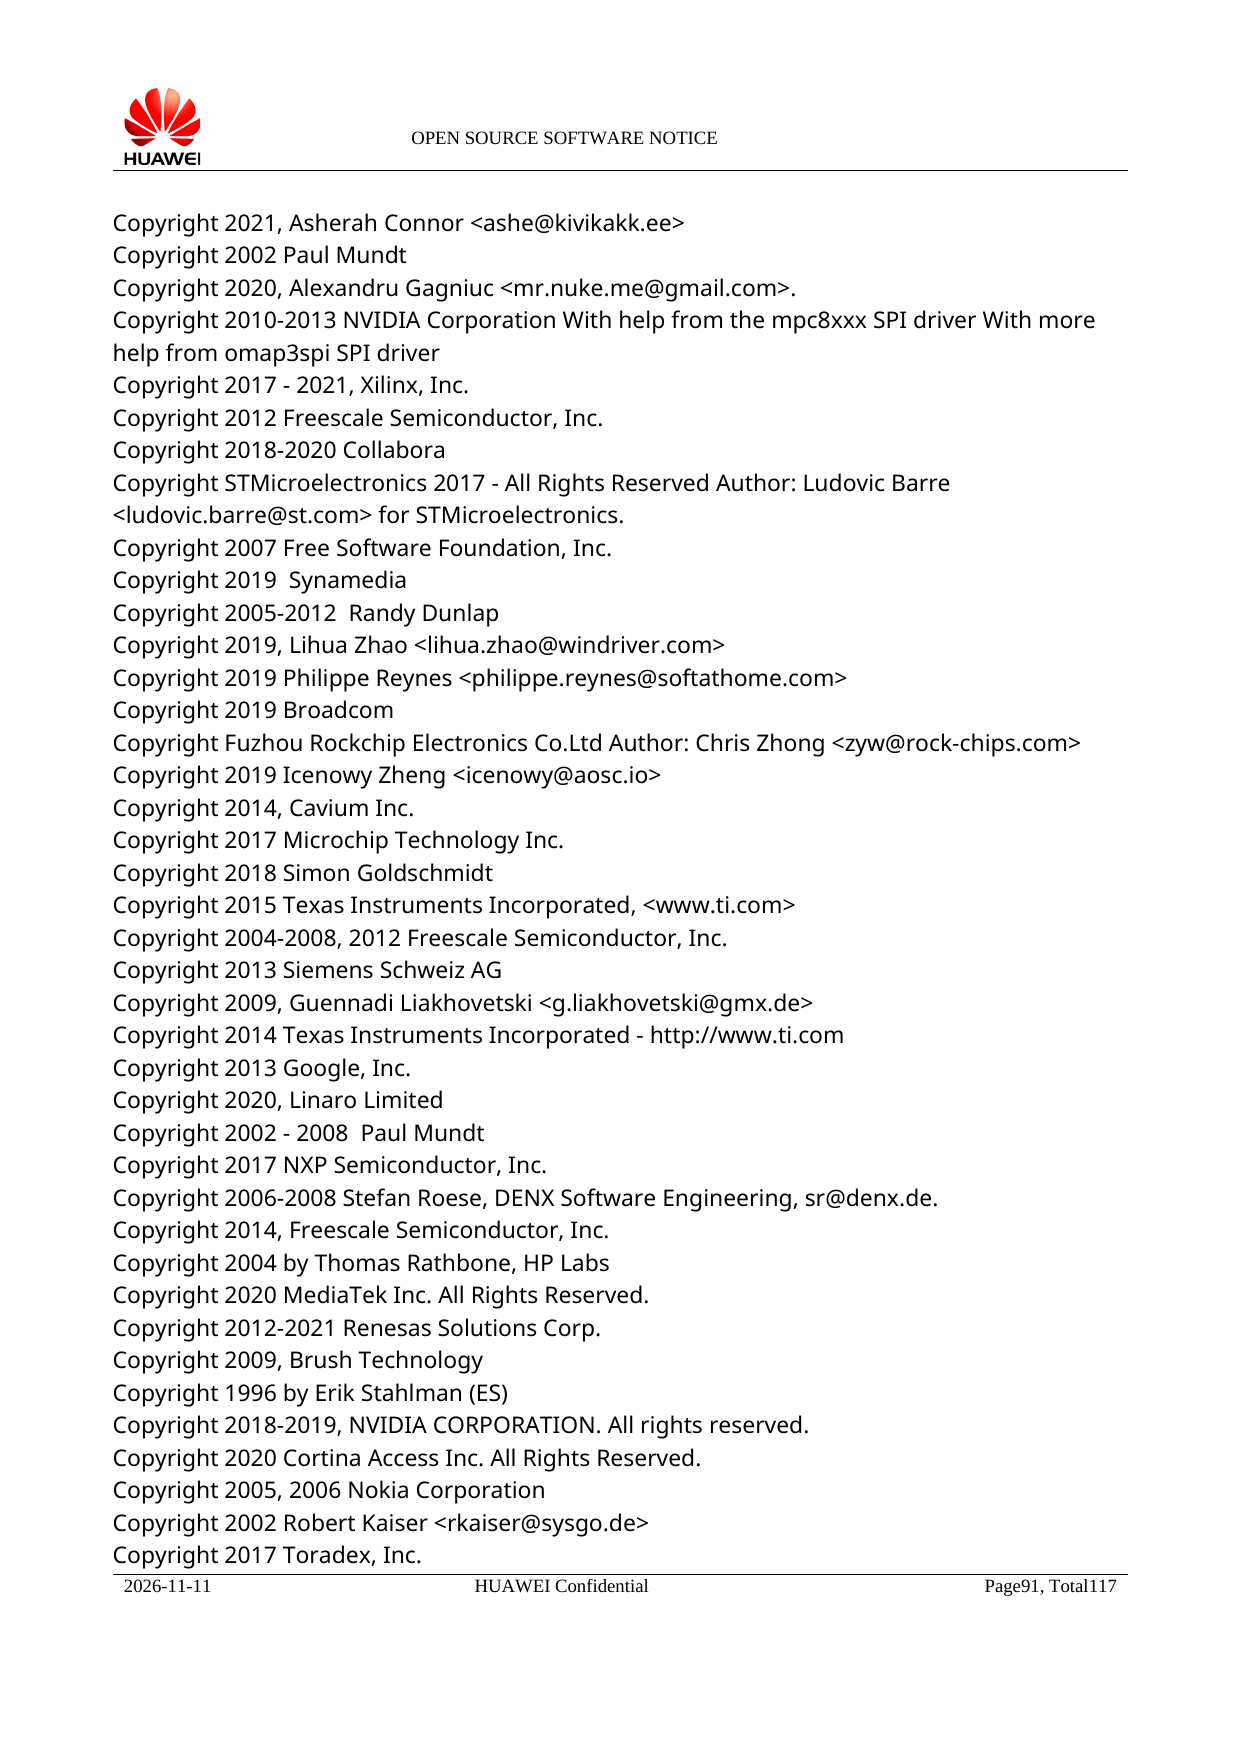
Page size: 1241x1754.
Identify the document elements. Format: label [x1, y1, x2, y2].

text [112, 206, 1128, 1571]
picture [124, 88, 201, 165]
